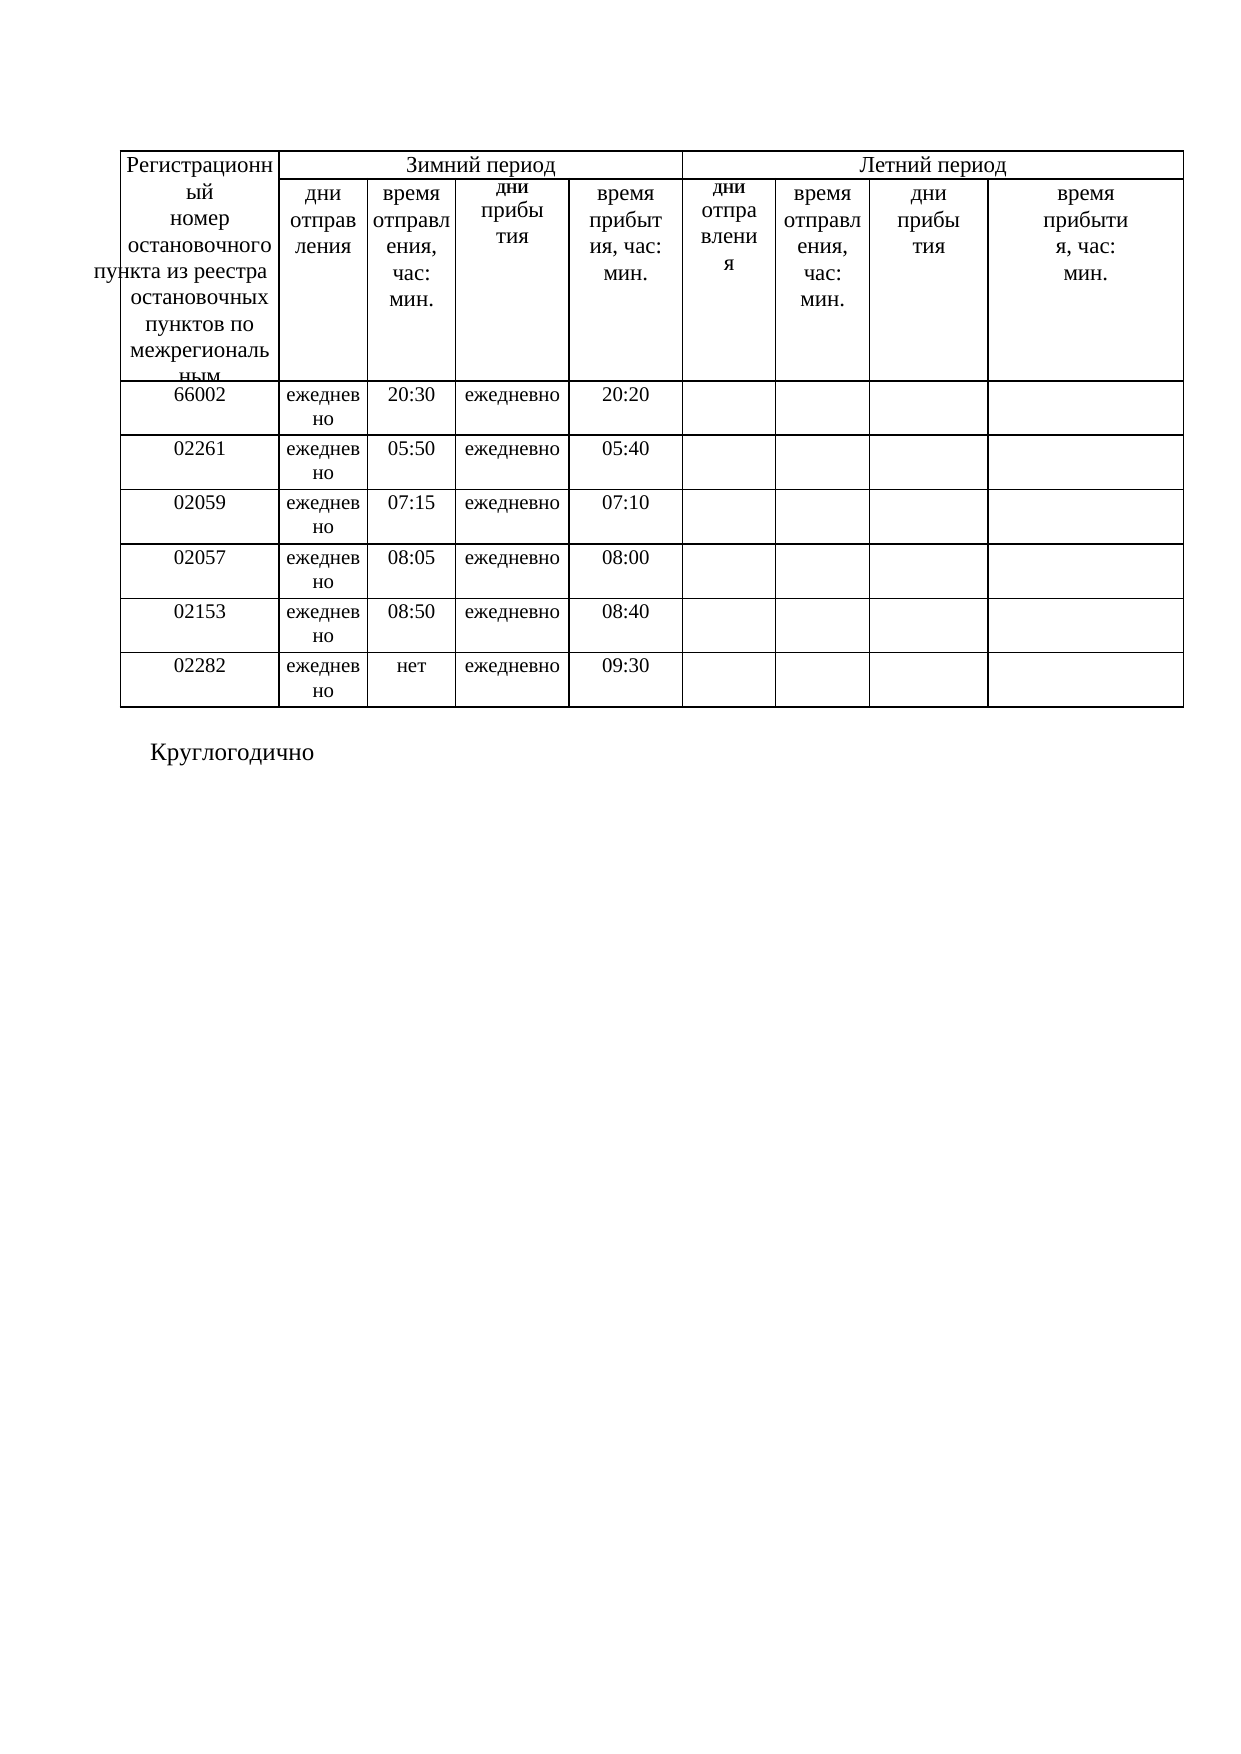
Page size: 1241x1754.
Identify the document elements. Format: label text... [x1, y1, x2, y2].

table_cell время отправл ения, час: мин. [776, 180, 869, 380]
table_cell [989, 599, 1183, 652]
table_cell [683, 599, 775, 652]
table_cell [776, 490, 869, 543]
table_cell ежедневно [280, 599, 367, 652]
table_cell 02059 [121, 490, 278, 543]
table_cell 08:05 [368, 545, 455, 597]
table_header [121, 152, 278, 380]
table_cell [989, 653, 1183, 706]
table_cell ежедневно [456, 490, 568, 543]
table_cell ежедневно [456, 545, 568, 597]
table_cell ежедневно [280, 653, 367, 706]
table_cell ДНИ прибы тия [456, 180, 568, 380]
table_cell 09:30 [570, 653, 682, 706]
table_cell [870, 599, 987, 652]
table_cell [683, 436, 775, 489]
table_cell [683, 545, 775, 597]
table_cell [776, 436, 869, 489]
table_cell дни прибы тия [870, 180, 987, 380]
table_cell 02153 [121, 599, 278, 652]
table_cell [776, 545, 869, 597]
table_cell [870, 545, 987, 597]
table_cell [870, 490, 987, 543]
table_cell 20:20 [570, 382, 682, 434]
table_cell [870, 382, 987, 434]
table_cell [989, 545, 1183, 597]
table_cell [989, 436, 1183, 489]
table_cell [776, 599, 869, 652]
table_cell 66002 [121, 382, 278, 434]
table_cell ежедневно [456, 382, 568, 434]
table_cell ежедневно [456, 653, 568, 706]
table_cell [683, 382, 775, 434]
table_cell ежедневно [280, 545, 367, 597]
table_cell 08:50 [368, 599, 455, 652]
table_cell время отправл ения, час: мин. [368, 180, 455, 380]
table_cell [776, 653, 869, 706]
table_header Зимний период [280, 152, 682, 178]
table_cell 05:50 [368, 436, 455, 489]
table_cell ежедневно [280, 382, 367, 434]
table_cell время прибыт ия, час: мин. [570, 180, 682, 380]
table_cell ежедневно [280, 490, 367, 543]
table_cell [989, 382, 1183, 434]
table_cell 20:30 [368, 382, 455, 434]
table_cell нет [368, 653, 455, 706]
table_cell 02057 [121, 545, 278, 597]
table_cell [683, 490, 775, 543]
table_cell [683, 653, 775, 706]
table_cell ДНИ отпра влени я [683, 180, 775, 380]
table_cell 07:10 [570, 490, 682, 543]
text Круглогодично [150, 737, 1090, 765]
table_cell 02261 [121, 436, 278, 489]
table_cell дни отправ ления [280, 180, 367, 380]
table_cell [870, 436, 987, 489]
table_cell ежедневно [280, 436, 367, 489]
table_cell 02282 [121, 653, 278, 706]
table_cell [989, 490, 1183, 543]
table_cell [776, 382, 869, 434]
table_cell [870, 653, 987, 706]
table_cell 08:40 [570, 599, 682, 652]
table_cell ежедневно [456, 599, 568, 652]
table_cell 05:40 [570, 436, 682, 489]
table_cell время прибыти я, час: мин. [989, 180, 1183, 380]
table_cell ежедневно [456, 436, 568, 489]
table_cell 08:00 [570, 545, 682, 597]
table_cell 07:15 [368, 490, 455, 543]
table_header Летний период [683, 152, 1183, 178]
